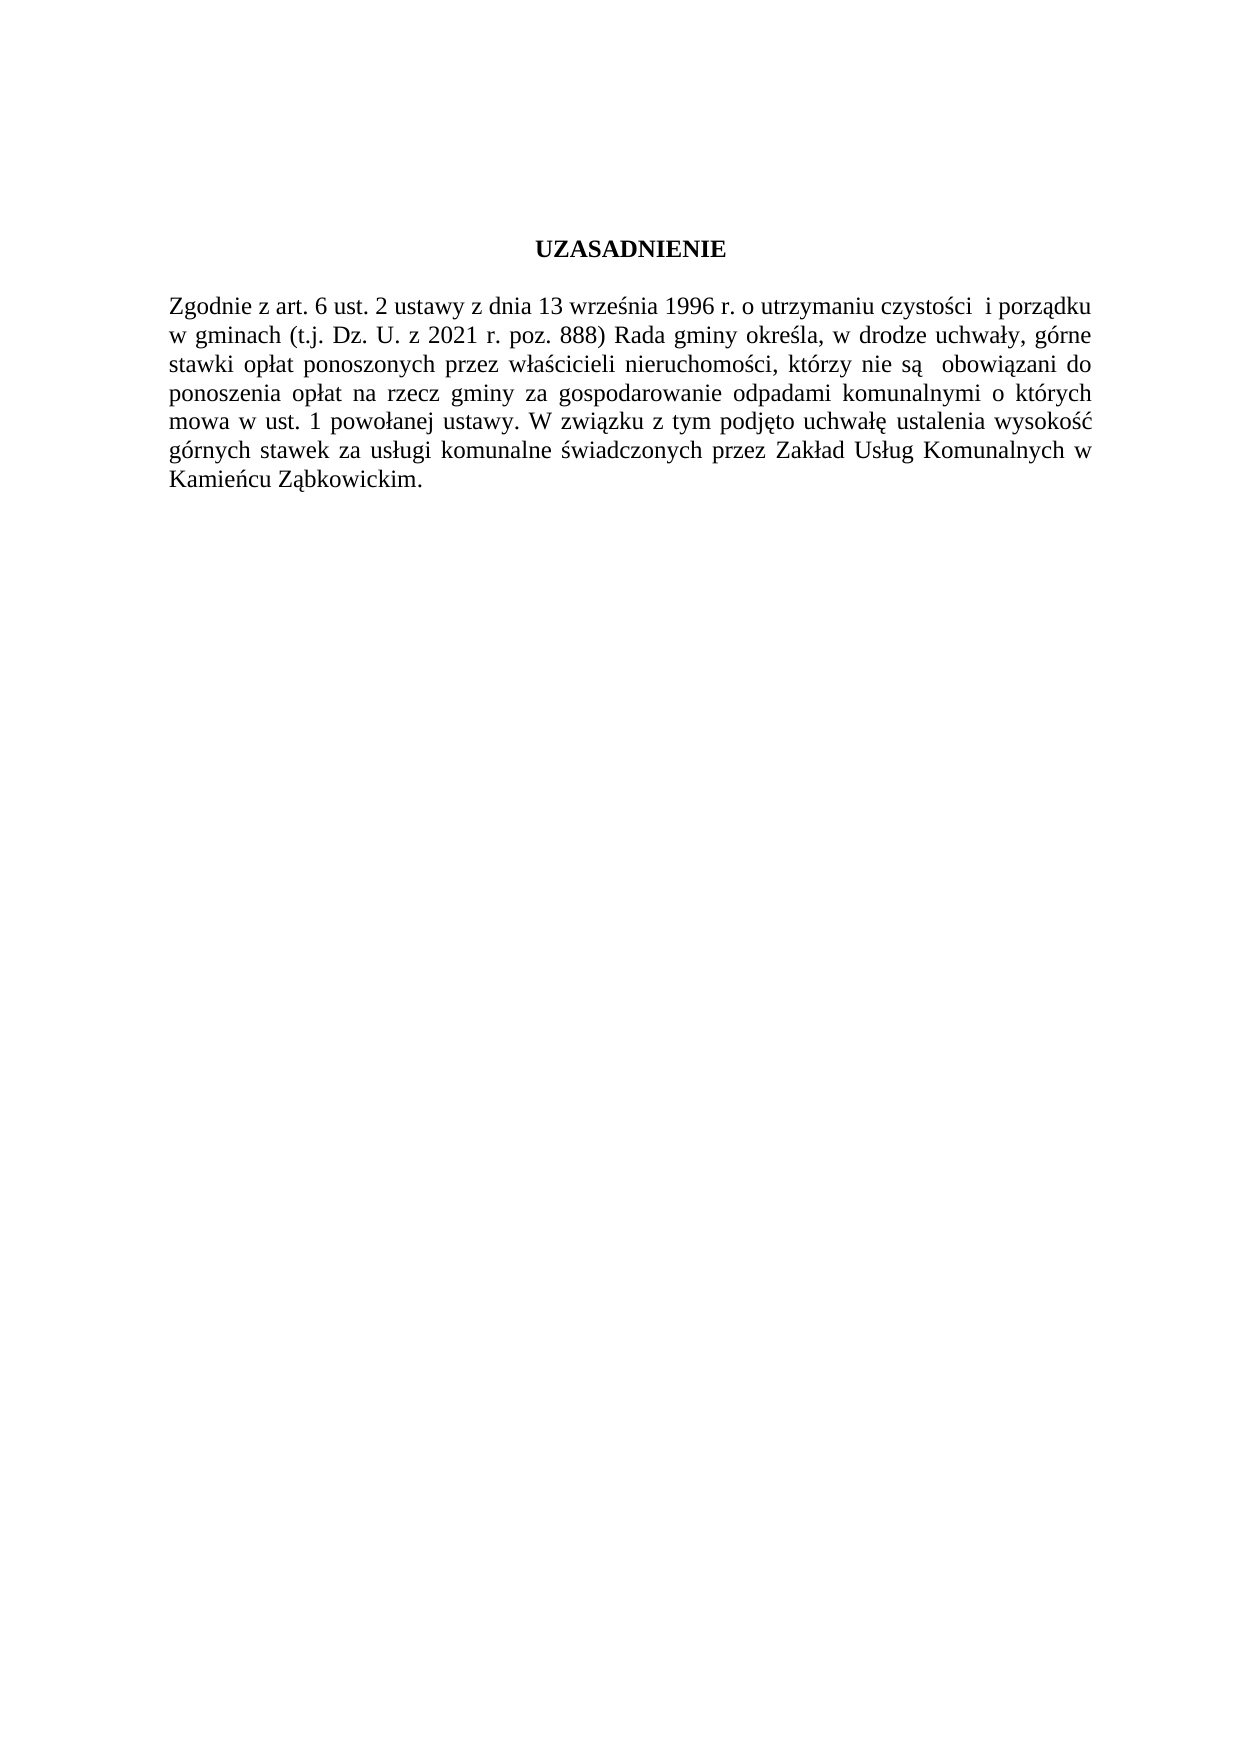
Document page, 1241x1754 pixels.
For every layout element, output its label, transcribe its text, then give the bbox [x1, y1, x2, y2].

text UZASADNIENIE [169, 234, 1093, 263]
text Zgodnie z art. 6 ust. 2 ustawy z dnia 13 września 1996 r. o utrzymaniu czystości i porządku w gminach (t.j. Dz. U. z 2021 r. poz. 888) Rada gminy określa, w drodze uchwały, górne stawki opłat ponoszonych przez właścicieli nieruchomości, którzy nie są obowiązani do ponoszenia opłat na rzecz gminy za gospodarowanie odpadami komunalnymi o których mowa w ust. 1 powołanej ustawy. W związku z tym podjęto uchwałę ustalenia wysokość górnych stawek za usługi komunalne świadczonych przez Zakład Usług Komunalnych w Kamieńcu Ząbkowickim. [169, 291, 1093, 493]
